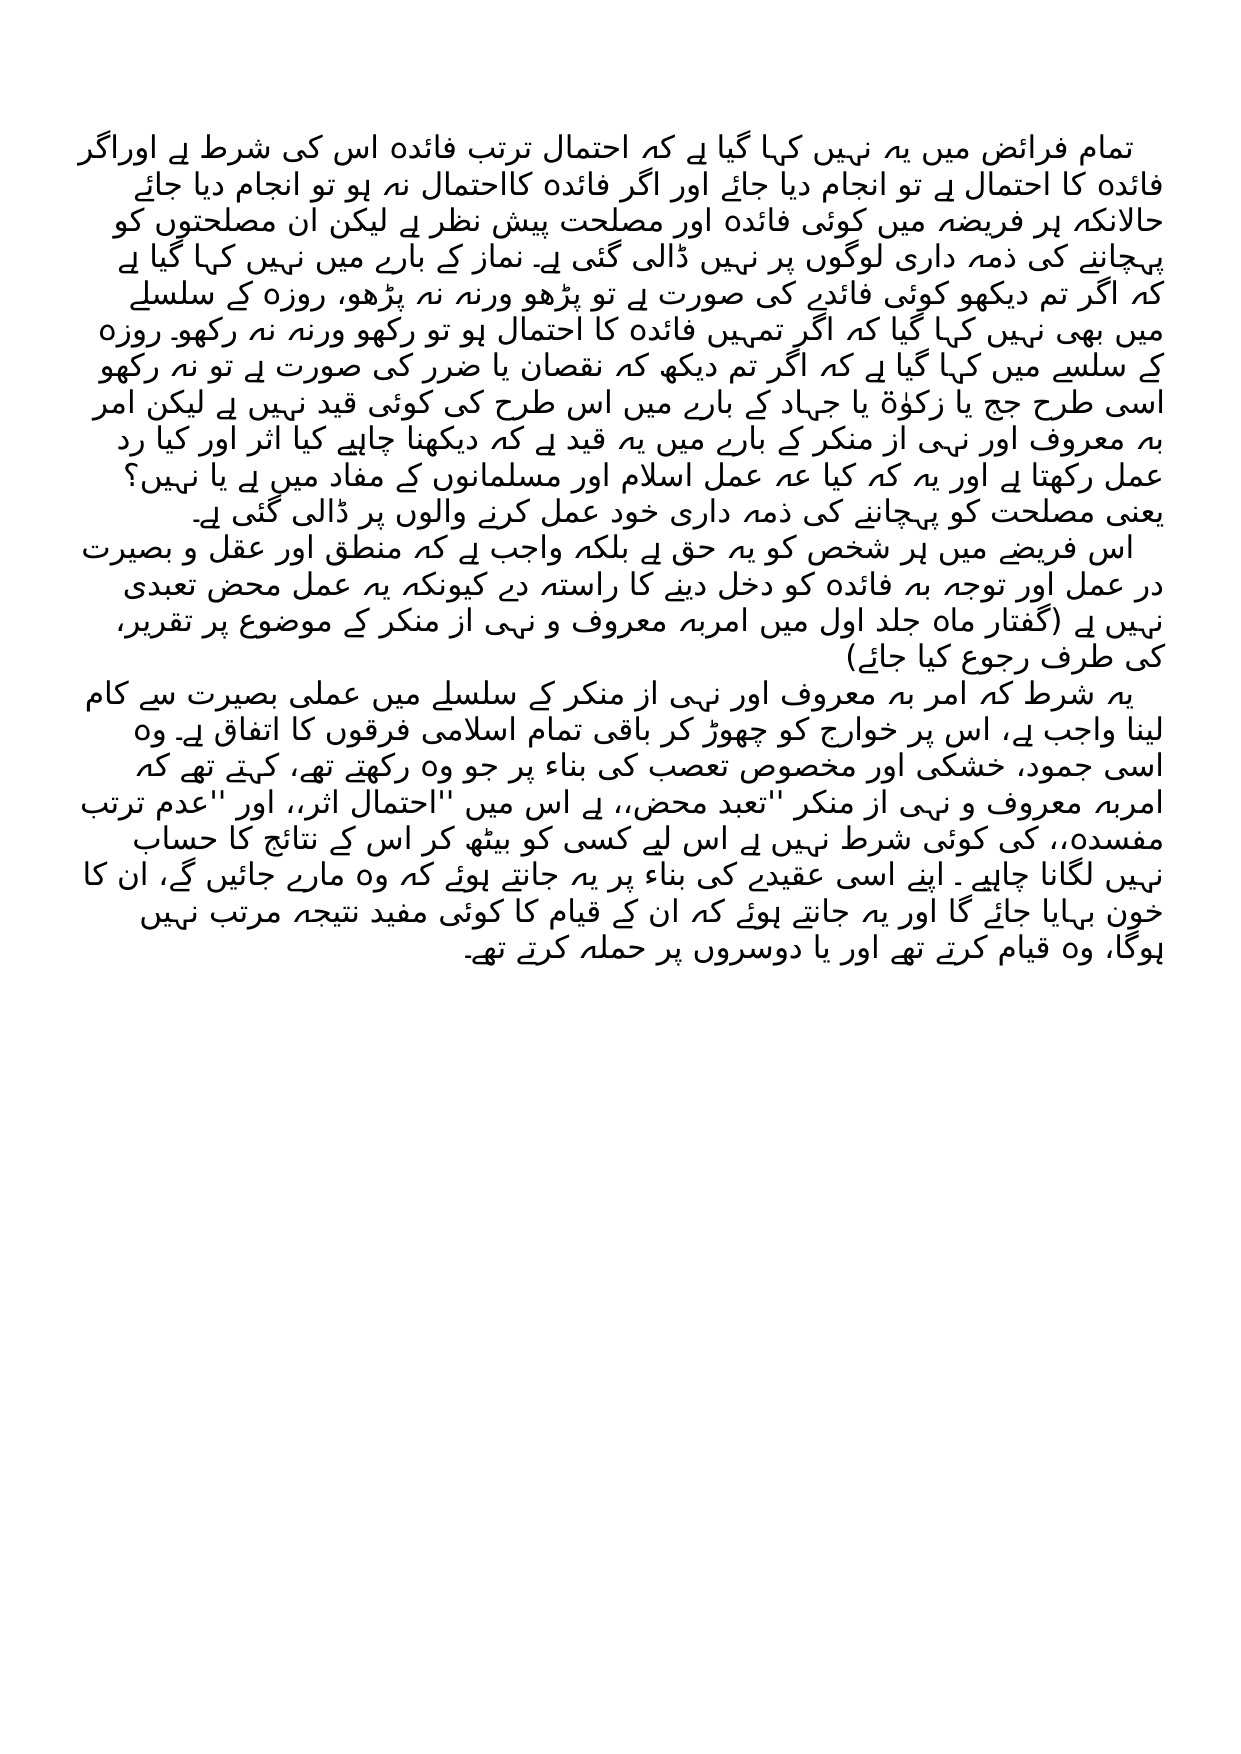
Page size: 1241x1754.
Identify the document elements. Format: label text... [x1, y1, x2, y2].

text اس فریضے میں ہر شخص کو یہ حق ہے بلکہ واجب ہے کہ منطق اور عقل و بصیرت در عمل اور توجہ بہ فائدہ کو دخل دینے کا راستہ دے کیونکہ یہ عمل محض تعبدی نہیں ہے (گفتار ماہ جلد اول میں امربہ معروف و نہی از منکر کے موضوع پر تقریر، کی طرف رجوع کیا جائے) [75, 529, 1165, 675]
text تمام فرائض میں یہ نہیں کہا گیا ہے کہ احتمال ترتب فائدہ اس کی شرط ہے اوراگر فائدہ کا احتمال ہے تو انجام دیا جائے اور اگر فائدہ کااحتمال نہ ہو تو انجام دیا جائے حالانکہ ہر فریضہ میں کوئی فائدہ اور مصلحت پیش نظر ہے لیکن ان مصلحتوں کو پہچاننے کی ذمہ داری لوگوں پر نہیں ڈالی گئی ہے۔ نماز کے بارے میں نہیں کہا گیا ہے کہ اگر تم دیکھو کوئی فائدے کی صورت ہے تو پڑھو ورنہ نہ پڑھو، روزہ کے سلسلے میں بھی نہیں کہا گیا کہ اگر تمہیں فائدہ کا احتمال ہو تو رکھو ورنہ نہ رکھو۔ روزہ کے سلسے میں کہا گیا ہے کہ اگر تم دیکھ کہ نقصان یا ضرر کی صورت ہے تو نہ رکھو اسی طرح جج یا زکوٰۃ یا جہاد کے بارے میں اس طرح کی کوئی قید نہیں ہے لیکن امر بہ معروف اور نہی از منکر کے بارے میں یہ قید ہے کہ دیکھنا چاہیے کیا اثر اور کیا رد عمل رکھتا ہے اور یہ کہ کیا عہ عمل اسلام اور مسلمانوں کے مفاد میں ہے یا نہیں؟ یعنی مصلحت کو پہچاننے کی ذمہ داری خود عمل کرنے والوں پر ڈالی گئی ہے۔ [75, 130, 1165, 529]
text یہ شرط کہ امر بہ معروف اور نہی از منکر کے سلسلے میں عملی بصیرت سے کام لینا واجب ہے، اس پر خوارج کو چھوڑ کر باقی تمام اسلامی فرقوں کا اتفاق ہے۔ وہ اسی جمود، خشکی اور مخصوص تعصب کی بناء پر جو وہ رکھتے تھے، کہتے تھے کہ امربہ معروف و نہی از منکر ''تعبد محض،، ہے اس میں ''احتمال اثر،، اور ''عدم ترتب مفسدہ،، کی کوئی شرط نہیں ہے اس لیے کسی کو بیٹھ کر اس کے نتائج کا حساب نہیں لگانا چاہیے ۔ اپنے اسی عقیدے کی بناء پر یہ جانتے ہوئے کہ وہ مارے جائیں گے، ان کا خون بہایا جائے گا اور یہ جانتے ہوئے کہ ان کے قیام کا کوئی مفید نتیجہ مرتب نہیں ہوگا، وہ قیام کرتے تھے اور یا دوسروں پر حملہ کرتے تھے۔ [75, 675, 1165, 966]
